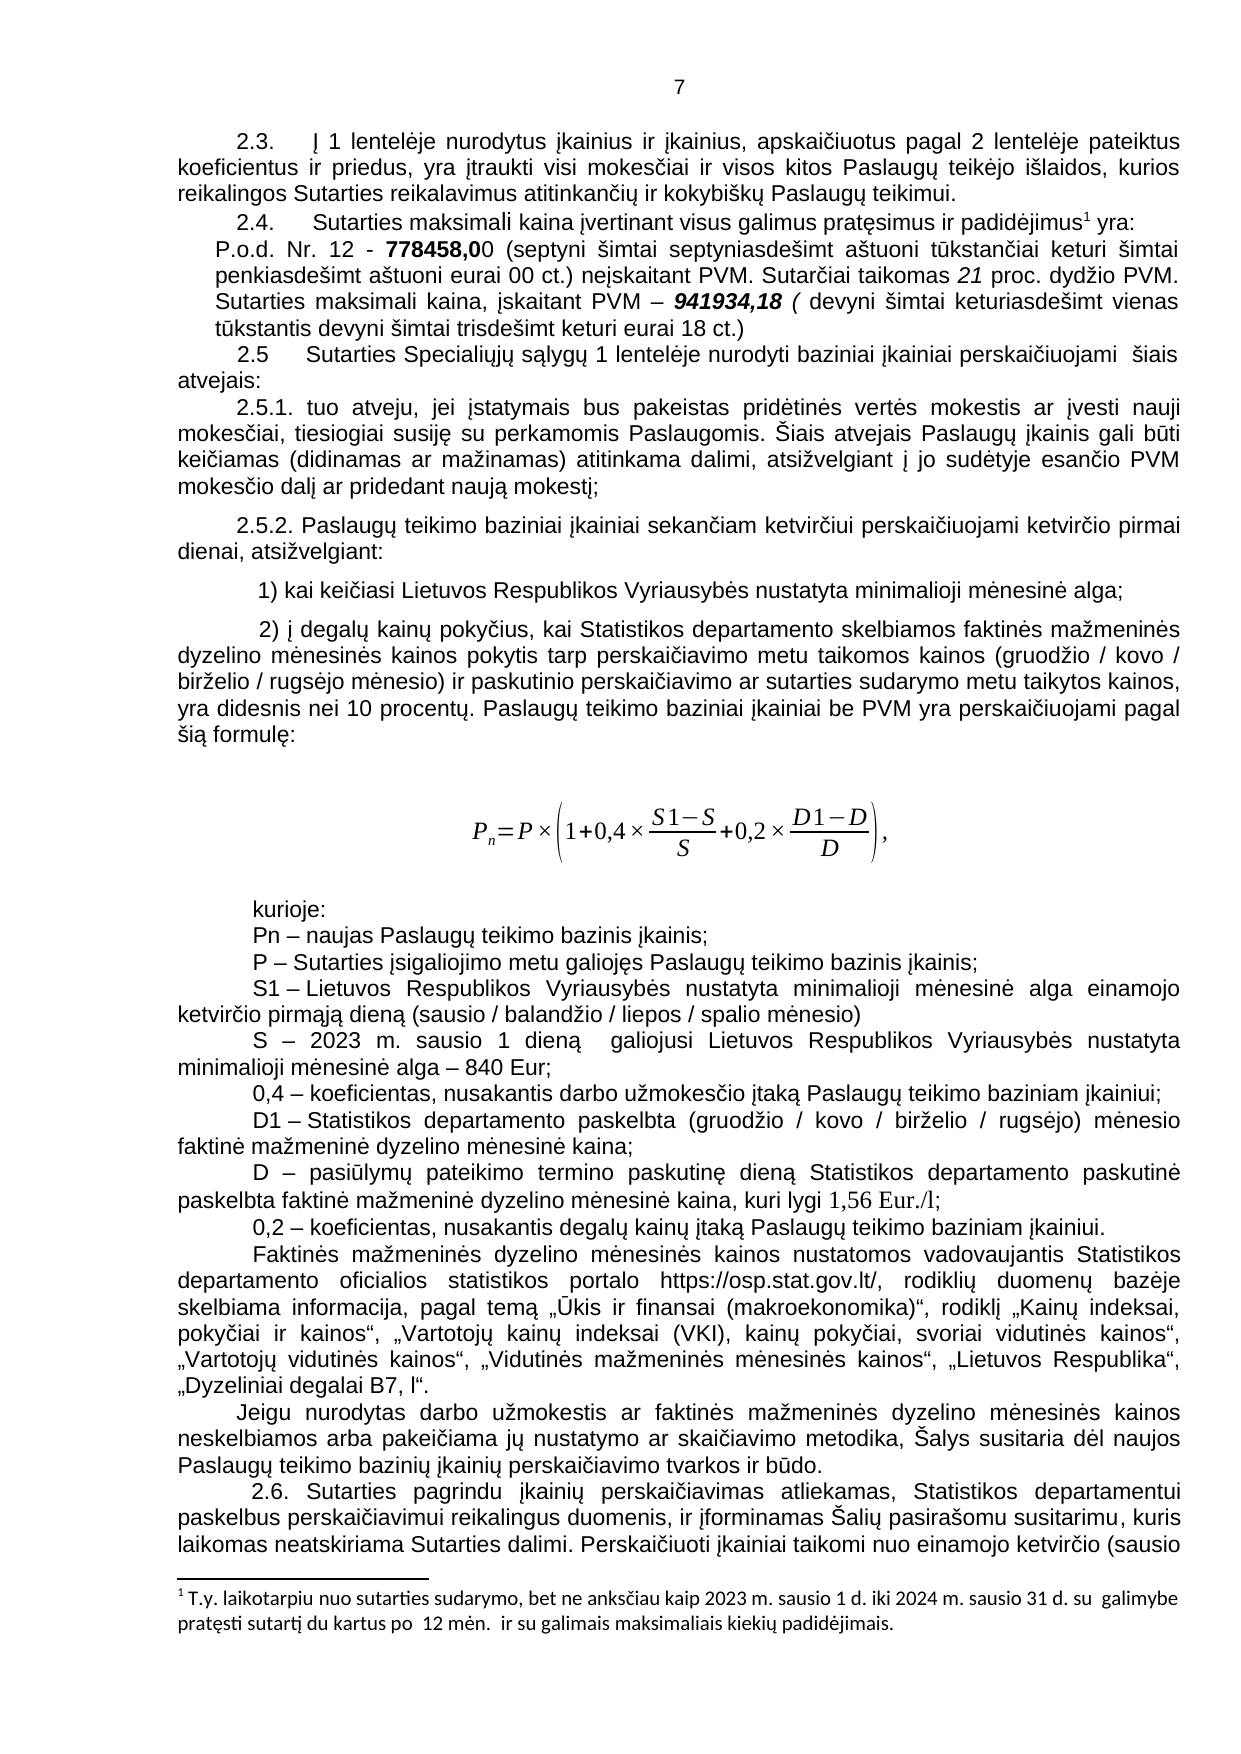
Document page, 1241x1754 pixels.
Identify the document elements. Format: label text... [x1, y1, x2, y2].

text Pn – naujas Paslaugų teikimo bazinis įkainis; [177, 922, 1181, 948]
list 2.5 Sutarties Specialiųjų sąlygų 1 lentelėje nurodyti baziniai įkainiai perskaičiuojami šiais atvejais: [177, 341, 1179, 394]
subtitle 2.5.2. Paslaugų teikimo baziniai įkainiai sekančiam ketvirčiui perskaičiuojami ketvirčio pirmai dienai, atsižvelgiant: [177, 512, 1181, 564]
text 2.5.1. tuo atveju, jei įstatymais bus pakeistas pridėtinės vertės mokestis ar įvesti nauji mokesčiai, tiesiogiai susiję su perkamomis Paslaugomis. Šiais atvejais Paslaugų įkainis gali būti keičiamas (didinamas ar mažinamas) atitinkama dalimi, atsižvelgiant į jo sudėtyje esančio PVM mokesčio dalį ar pridedant naują mokestį; [177, 394, 1181, 499]
text S – 2023 m. sausio 1 dieną galiojusi Lietuvos Respublikos Vyriausybės nustatyta minimalioji mėnesinė alga – 840 Eur; [177, 1027, 1181, 1080]
text D1 – Statistikos departamento paskelbta (gruodžio / kovo / birželio / rugsėjo) mėnesio faktinė mažmeninė dyzelino mėnesinė kaina; [177, 1107, 1181, 1159]
text 0,4 – koeficientas, nusakantis darbo užmokesčio įtaką Paslaugų teikimo baziniam įkainiui; [177, 1080, 1181, 1107]
subtitle 1) kai keičiasi Lietuvos Respublikos Vyriausybės nustatyta minimalioji mėnesinė alga; [177, 577, 1181, 603]
text S1 – Lietuvos Respublikos Vyriausybės nustatyta minimalioji mėnesinė alga einamojo ketvirčio pirmąją dieną (sausio / balandžio / liepos / spalio mėnesio) [177, 975, 1181, 1027]
subtitle Į 1 lentelėje nurodytus įkainius ir įkainius, apskaičiuotus pagal 2 lentelėje pateiktus koeficientus ir priedus, yra įtraukti visi mokesčiai ir visos kitos Paslaugų teikėjo išlaidos, kurios reikalingos Sutarties reikalavimus atitinkančių ir kokybiškų Paslaugų teikimui. [177, 128, 1181, 207]
text Jeigu nurodytas darbo užmokestis ar faktinės mažmeninės dyzelino mėnesinės kainos neskelbiamos arba pakeičiama jų nustatymo ar skaičiavimo metodika, Šalys susitaria dėl naujos Paslaugų teikimo bazinių įkainių perskaičiavimo tvarkos ir būdo. [177, 1399, 1181, 1478]
text Faktinės mažmeninės dyzelino mėnesinės kainos nustatomos vadovaujantis Statistikos departamento oficialios statistikos portalo https://osp.stat.gov.lt/, rodiklių duomenų bazėje skelbiama informacija, pagal temą „Ūkis ir finansai (makroekonomika)“, rodiklį „Kainų indeksai, pokyčiai ir kainos“, „Vartotojų kainų indeksai (VKI), kainų pokyčiai, svoriai vidutinės kainos“, „Vartotojų vidutinės kainos“, „Vidutinės mažmeninės mėnesinės kainos“, „Lietuvos Respublika“, „Dyzeliniai degalai B7, l“. [177, 1241, 1181, 1399]
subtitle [177, 1478, 1181, 1557]
text kurioje: [177, 896, 1181, 922]
text P – Sutarties įsigaliojimo metu galiojęs Paslaugų teikimo bazinis įkainis; [177, 948, 1181, 975]
subtitle 2) į degalų kainų pokyčius, kai Statistikos departamento skelbiamos faktinės mažmeninės dyzelino mėnesinės kainos pokytis tarp perskaičiavimo metu taikomos kainos (gruodžio / kovo / birželio / rugsėjo mėnesio) ir paskutinio perskaičiavimo ar sutarties sudarymo metu taikytos kainos, yra didesnis nei 10 procentų. Paslaugų teikimo baziniai įkainiai be PVM yra perskaičiuojami pagal šią formulę: [177, 616, 1181, 747]
list P.o.d. Nr. 12 - 778458,00 (septyni šimtai septyniasdešimt aštuoni tūkstančiai keturi šimtai penkiasdešimt aštuoni eurai 00 ct.) neįskaitant PVM. Sutarčiai taikomas 21 proc. dydžio PVM. Sutarties maksimali kaina, įskaitant PVM – 941934,18 ( devyni šimtai keturiasdešimt vienas tūkstantis devyni šimtai trisdešimt keturi eurai 18 ct.) [215, 236, 1179, 341]
text D – pasiūlymų pateikimo termino paskutinę dieną Statistikos departamento paskutinė paskelbta faktinė mažmeninė dyzelino mėnesinė kaina, kuri lygi ; [177, 1159, 1181, 1214]
subtitle Sutarties maksimali kaina įvertinant visus galimus pratęsimus ir padidėjimus yra: [177, 207, 1181, 236]
text 0,2 – koeficientas, nusakantis degalų kainų įtaką Paslaugų teikimo baziniam įkainiui. [177, 1214, 1181, 1241]
